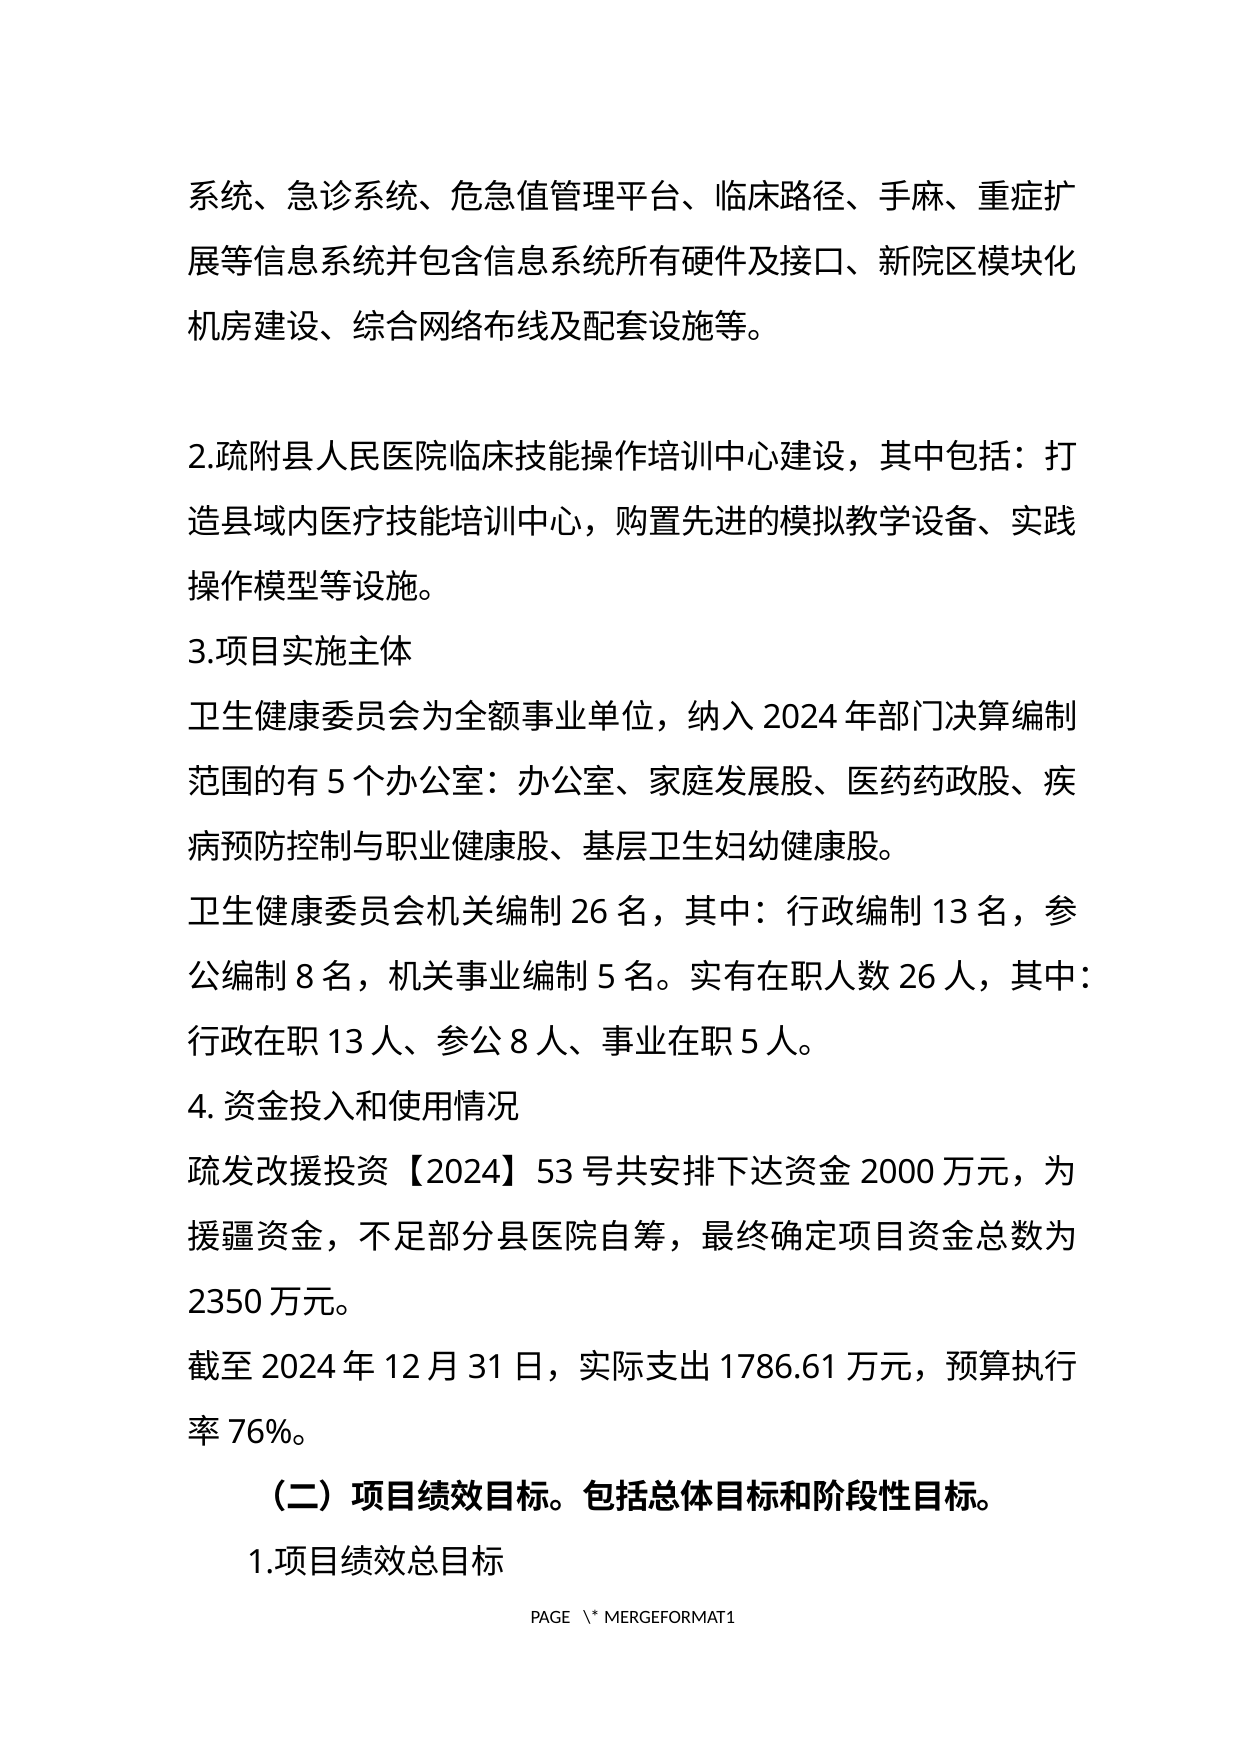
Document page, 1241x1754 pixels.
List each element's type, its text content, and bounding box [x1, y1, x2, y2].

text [187, 162, 1078, 1462]
text （二）项目绩效目标。包括总体目标和阶段性目标。 [187, 1462, 1078, 1527]
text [187, 1527, 1078, 1592]
